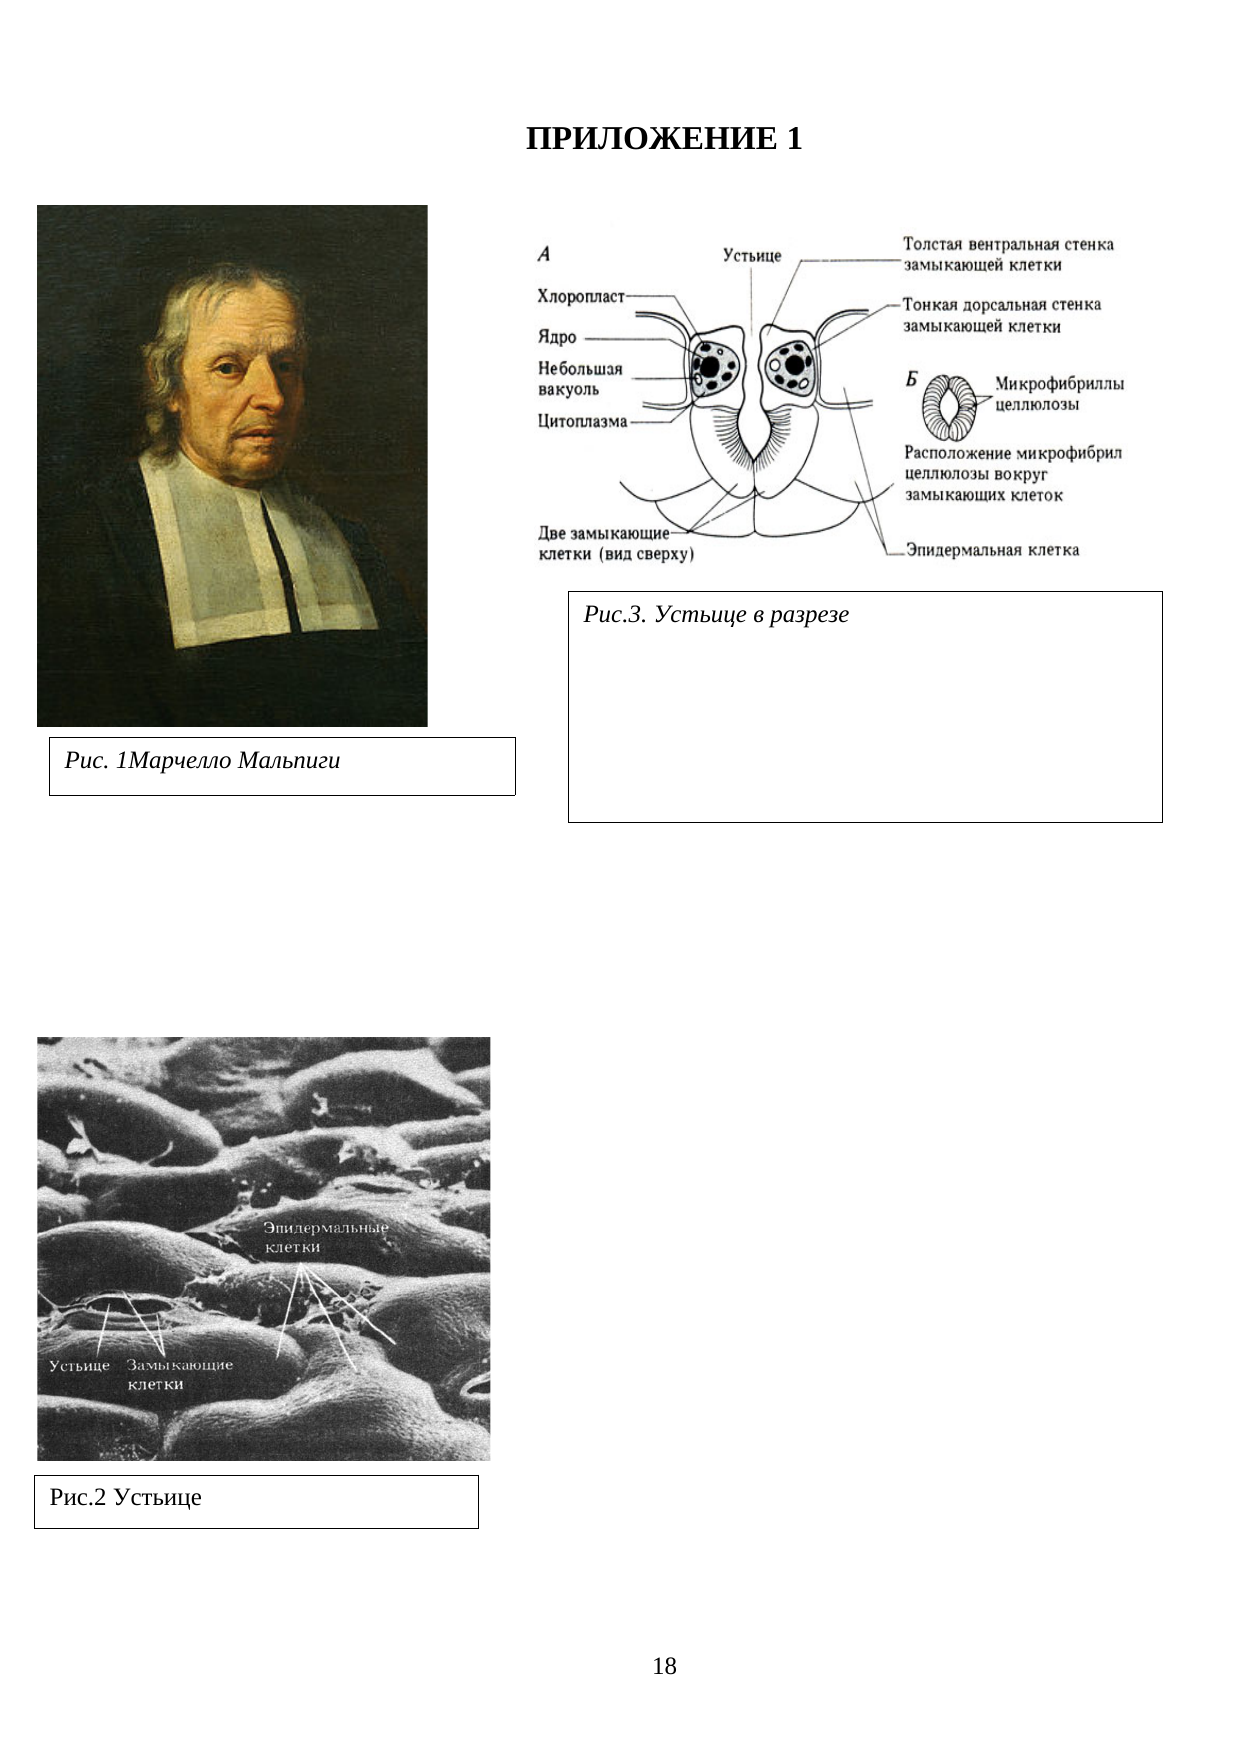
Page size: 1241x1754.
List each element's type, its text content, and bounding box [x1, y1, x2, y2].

picture [534, 217, 1128, 580]
picture [37, 205, 428, 727]
picture [37, 1037, 491, 1461]
text ПРИЛОЖЕНИЕ 1 [148, 118, 1181, 156]
